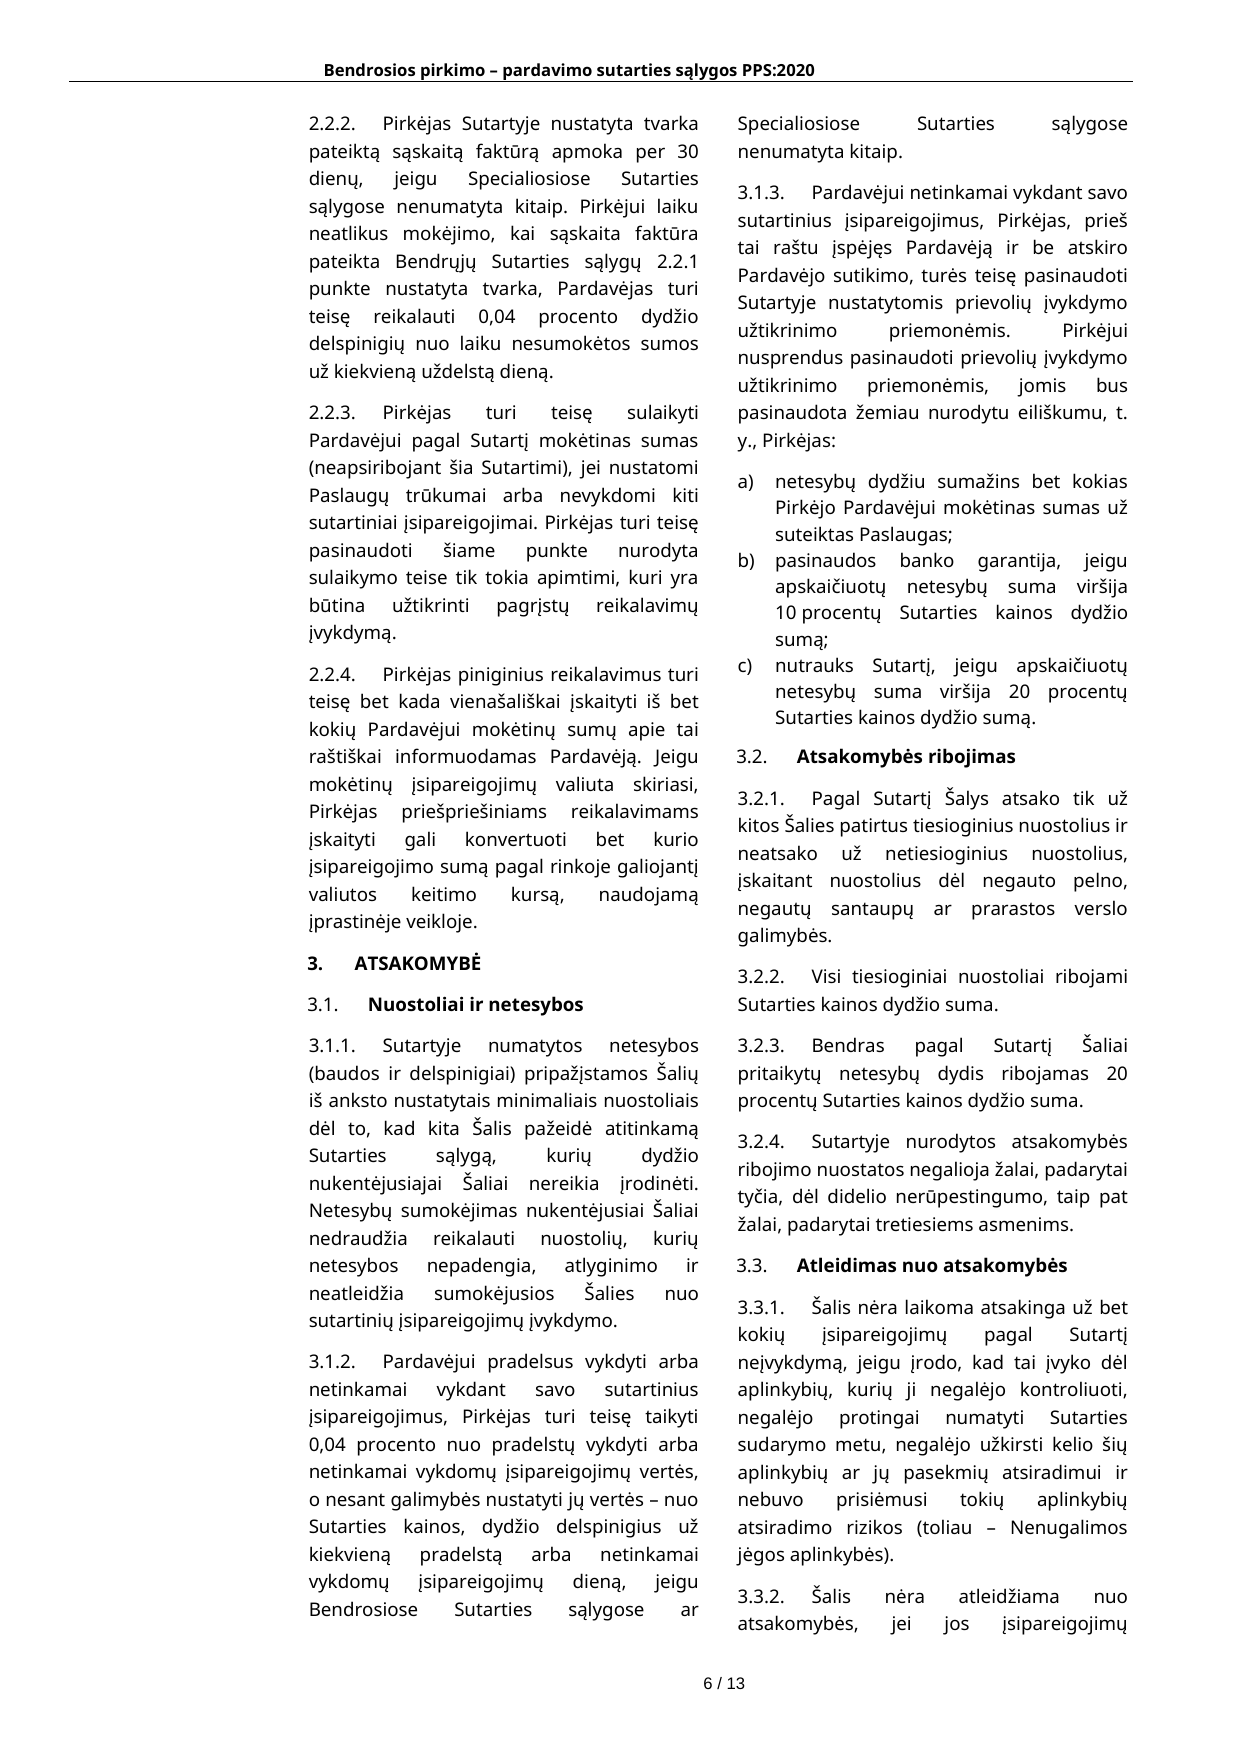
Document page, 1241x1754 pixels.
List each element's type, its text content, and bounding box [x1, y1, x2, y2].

subtitle Atsakomybės ribojimas [736, 743, 1128, 769]
subtitle ATSAKOMYBĖ [307, 950, 699, 975]
subtitle Atleidimas nuo atsakomybės [736, 1253, 1128, 1278]
subtitle Pirkėjas turi teisę sulaikyti Pardavėjui pagal Sutartį mokėtinas sumas (neapsiribojant šia Sutartimi), jei nustatomi Paslaugų trūkumai arba nevykdomi kiti sutartiniai įsipareigojimai. Pirkėjas turi teisę pasinaudoti šiame punkte nurodyta sulaikymo teise tik tokia apimtimi, kuri yra būtina užtikrinti pagrįstų reikalavimų įvykdymą. [308, 399, 699, 645]
subtitle nutrauks Sutartį, jeigu apskaičiuotų netesybų suma viršija 20 procentų Sutarties kainos dydžio sumą. [737, 652, 1128, 730]
subtitle Šalis nėra laikoma atsakinga už bet kokių įsipareigojimų pagal Sutartį neįvykdymą, jeigu įrodo, kad tai įvyko dėl aplinkybių, kurių ji negalėjo kontroliuoti, negalėjo protingai numatyti Sutarties sudarymo metu, negalėjo užkirsti kelio šių aplinkybių ar jų pasekmių atsiradimui ir nebuvo prisiėmusi tokių aplinkybių atsiradimo rizikos (toliau – Nenugalimos jėgos aplinkybės). [737, 1294, 1128, 1567]
subtitle pasinaudos banko garantija, jeigu apskaičiuotų netesybų suma viršija 10 procentų Sutarties kainos dydžio sumą; [737, 547, 1128, 651]
subtitle Bendras pagal Sutartį Šaliai pritaikytų netesybų dydis ribojamas 20 procentų Sutarties kainos dydžio suma. [737, 1032, 1128, 1113]
subtitle Pirkėjas piniginius reikalavimus turi teisę bet kada vienašališkai įskaityti iš bet kokių Pardavėjui mokėtinų sumų apie tai raštiškai informuodamas Pardavėją. Jeigu mokėtinų įsipareigojimų valiuta skiriasi, Pirkėjas priešpriešiniams reikalavimams įskaityti gali konvertuoti bet kurio įsipareigojimo sumą pagal rinkoje galiojantį valiutos keitimo kursą, naudojamą įprastinėje veikloje. [308, 661, 699, 934]
subtitle netesybų dydžiu sumažins bet kokias Pirkėjo Pardavėjui mokėtinas sumas už suteiktas Paslaugas; [737, 468, 1128, 546]
subtitle Pagal Sutartį Šalys atsako tik už kitos Šalies patirtus tiesioginius nuostolius ir neatsako už netiesioginius nuostolius, įskaitant nuostolius dėl negauto pelno, negautų santaupų ar prarastos verslo galimybės. [737, 785, 1128, 948]
subtitle Pardavėjui netinkamai vykdant savo sutartinius įsipareigojimus, Pirkėjas, prieš tai raštu įspėjęs Pardavėją ir be atskiro Pardavėjo sutikimo, turės teisę pasinaudoti Sutartyje nustatytomis prievolių įvykdymo užtikrinimo priemonėmis. Pirkėjui nusprendus pasinaudoti prievolių įvykdymo užtikrinimo priemonėmis, jomis bus pasinaudota žemiau nurodytu eiliškumu, t. y., Pirkėjas: [737, 179, 1128, 453]
subtitle Sutartyje numatytos netesybos (baudos ir delspinigiai) pripažįstamos Šalių iš anksto nustatytais minimaliais nuostoliais dėl to, kad kita Šalis pažeidė atitinkamą Sutarties sąlygą, kurių dydžio nukentėjusiajai Šaliai nereikia įrodinėti. Netesybų sumokėjimas nukentėjusiai Šaliai nedraudžia reikalauti nuostolių, kurių netesybos nepadengia, atlyginimo ir neatleidžia sumokėjusios Šalies nuo sutartinių įsipareigojimų įvykdymo. [308, 1032, 699, 1333]
subtitle Visi tiesioginiai nuostoliai ribojami Sutarties kainos dydžio suma. [737, 964, 1128, 1017]
subtitle Pirkėjas Sutartyje nustatyta tvarka pateiktą sąskaitą faktūrą apmoka per 30 dienų, jeigu Specialiosiose Sutarties sąlygose nenumatyta kitaip. Pirkėjui laiku neatlikus mokėjimo, kai sąskaita faktūra pateikta Bendrųjų Sutarties sąlygų 2.2.1 punkte nustatyta tvarka, Pardavėjas turi teisę reikalauti 0,04 procento dydžio delspinigių nuo laiku nesumokėtos sumos už kiekvieną uždelstą dieną. [308, 111, 699, 384]
subtitle Pardavėjui pradelsus vykdyti arba netinkamai vykdant savo sutartinius įsipareigojimus, Pirkėjas turi teisę taikyti 0,04 procento nuo pradelstų vykdyti arba netinkamai vykdomų įsipareigojimų vertės, o nesant galimybės nustatyti jų vertės – nuo Sutarties kainos, dydžio delspinigius už kiekvieną pradelstą arba netinkamai vykdomų įsipareigojimų dieną, jeigu Bendrosiose Sutarties sąlygose ar Specialiosiose Sutarties sąlygose nenumatyta kitaip. [308, 1349, 699, 1622]
subtitle Sutartyje nurodytos atsakomybės ribojimo nuostatos negalioja žalai, padarytai tyčia, dėl didelio nerūpestingumo, taip pat žalai, padarytai tretiesiems asmenims. [737, 1129, 1128, 1237]
subtitle Nuostoliai ir netesybos [307, 991, 699, 1017]
